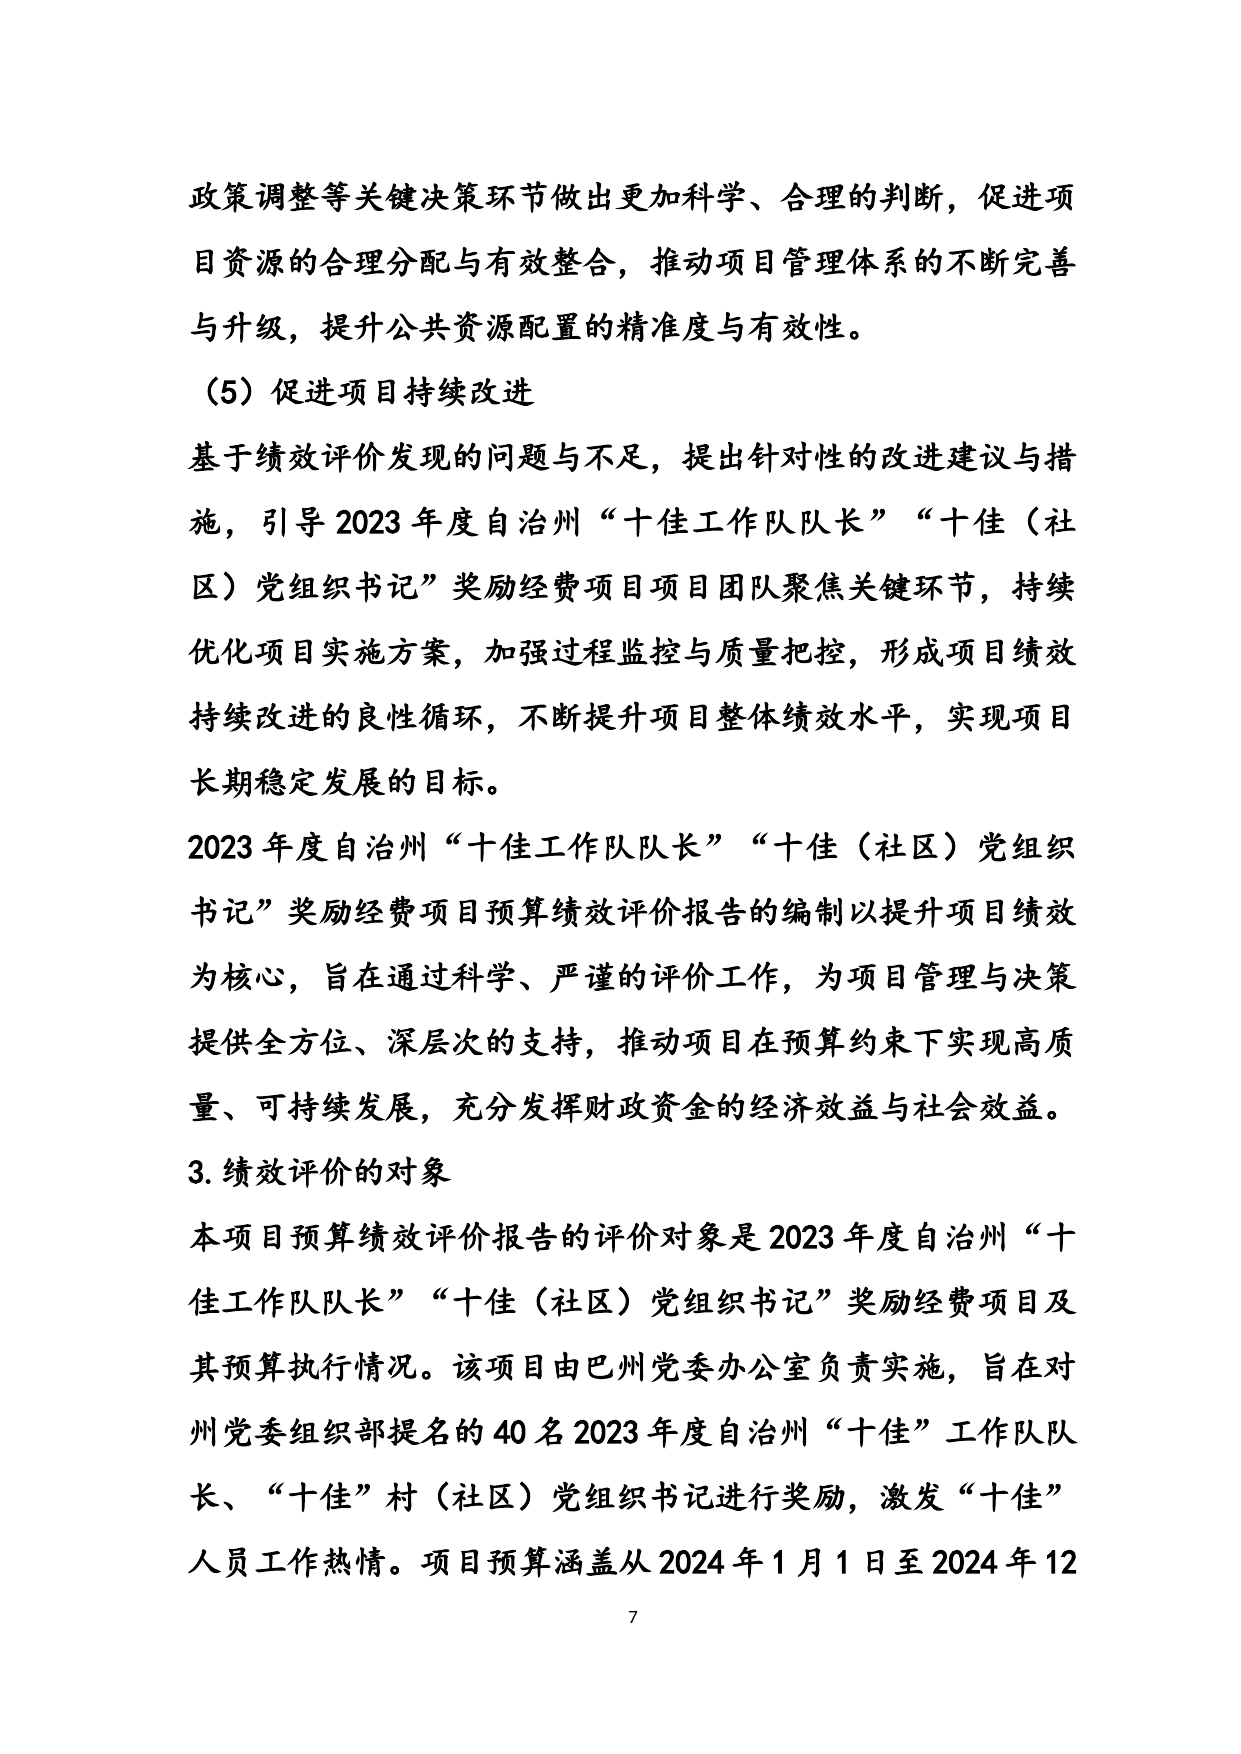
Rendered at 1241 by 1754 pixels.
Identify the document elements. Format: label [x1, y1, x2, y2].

text [187, 162, 1078, 1592]
